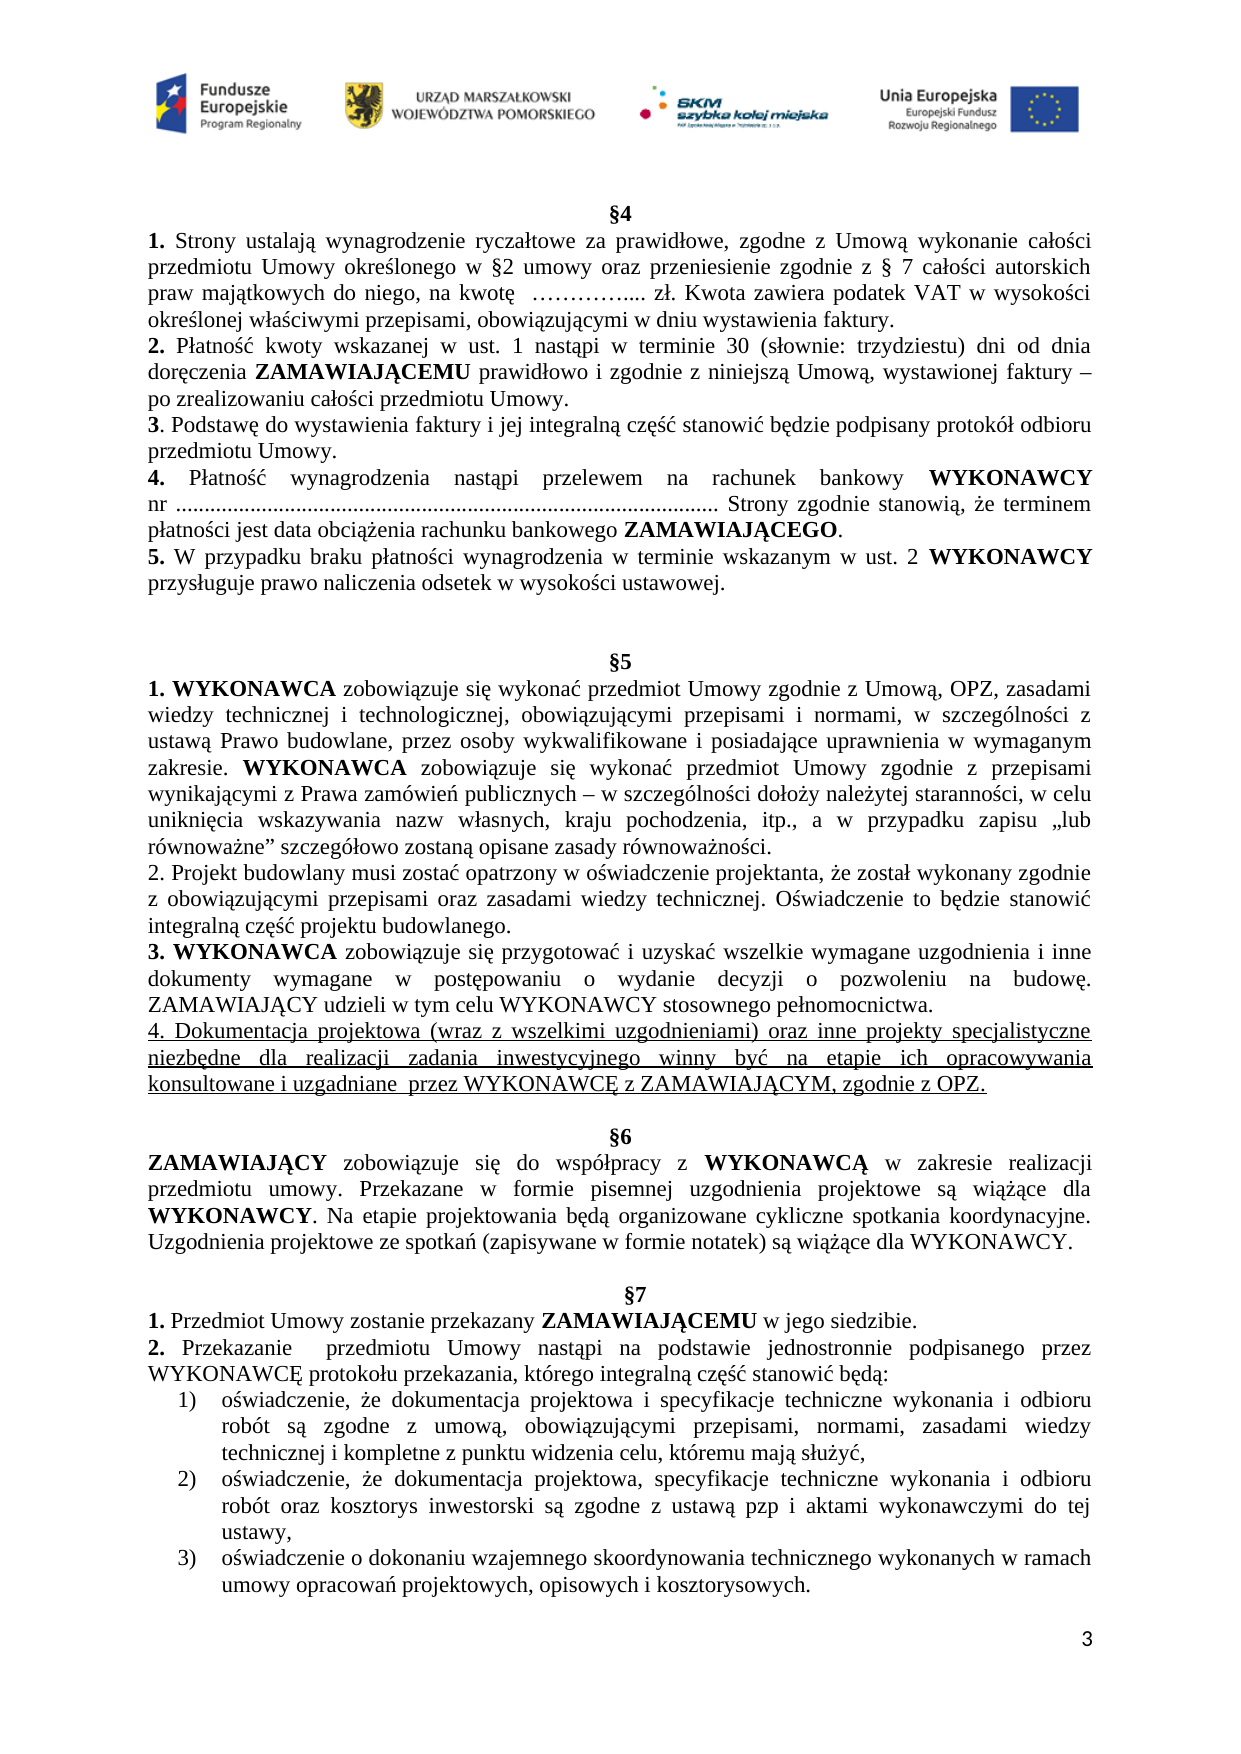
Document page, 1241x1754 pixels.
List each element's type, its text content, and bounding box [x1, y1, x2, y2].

text 2. Płatność kwoty wskazanej w ust. 1 nastąpi w terminie 30 (słownie: trzydziestu) dni od dnia doręczenia ZAMAWIAJĄCEMU prawidłowo i zgodnie z niniejszą Umową, wystawionej faktury – po zrealizowaniu całości przedmiotu Umowy. [148, 332, 1093, 411]
text 2. Przekazanie przedmiotu Umowy nastąpi na podstawie jednostronnie podpisanego przez WYKONAWCĘ protokołu przekazania, którego integralną część stanowić będą: [148, 1333, 1093, 1386]
text 5. W przypadku braku płatności wynagrodzenia w terminie wskazanym w ust. 2 WYKONAWCY przysługuje prawo naliczenia odsetek w wysokości ustawowej. [148, 543, 1093, 596]
list oświadczenie o dokonaniu wzajemnego skoordynowania technicznego wykonanych w ramach umowy opracowań projektowych, opisowych i kosztorysowych. [177, 1544, 1093, 1597]
list oświadczenie, że dokumentacja projektowa i specyfikacje techniczne wykonania i odbioru robót są zgodne z umową, obowiązującymi przepisami, normami, zasadami wiedzy technicznej i kompletne z punktu widzenia celu, któremu mają służyć, [177, 1386, 1093, 1465]
text ZAMAWIAJĄCY zobowiązuje się do współpracy z WYKONAWCĄ w zakresie realizacji przedmiotu umowy. Przekazane w formie pisemnej uzgodnienia projektowe są wiążące dla WYKONAWCY. Na etapie projektowania będą organizowane cykliczne spotkania koordynacyjne. Uzgodnienia projektowe ze spotkań (zapisywane w formie notatek) są wiążące dla WYKONAWCY. [148, 1149, 1093, 1254]
list oświadczenie, że dokumentacja projektowa, specyfikacje techniczne wykonania i odbioru robót oraz kosztorys inwestorski są zgodne z ustawą pzp i aktami wykonawczymi do tej ustawy, [177, 1465, 1093, 1544]
text 2. Projekt budowlany musi zostać opatrzony w oświadczenie projektanta, że został wykonany zgodnie z obowiązującymi przepisami oraz zasadami wiedzy technicznej. Oświadczenie to będzie stanowić integralną część projektu budowlanego. [148, 859, 1093, 938]
text 1. WYKONAWCA zobowiązuje się wykonać przedmiot Umowy zgodnie z Umową, OPZ, zasadami wiedzy technicznej i technologicznej, obowiązującymi przepisami i normami, w szczególności z ustawą Prawo budowlane, przez osoby wykwalifikowane i posiadające uprawnienia w wymaganym zakresie. WYKONAWCA zobowiązuje się wykonać przedmiot Umowy zgodnie z przepisami wynikającymi z Prawa zamówień publicznych – w szczególności dołoży należytej staranności, w celu uniknięcia wskazywania nazw własnych, kraju pochodzenia, itp., a w przypadku zapisu „lub równoważne” szczegółowo zostaną opisane zasady równoważności. [148, 675, 1093, 859]
text 4. Dokumentacja projektowa (wraz z wszelkimi uzgodnieniami) oraz inne projekty specjalistyczne niezbędne dla realizacji zadania inwestycyjnego winny być na etapie ich opracowywania konsultowane i uzgadniane przez WYKONAWCĘ z ZAMAWIAJĄCYM, zgodnie z OPZ. [148, 1068, 1093, 1096]
text §4 [148, 200, 1093, 227]
text 3. Podstawę do wystawienia faktury i jej integralną część stanowić będzie podpisany protokół odbioru przedmiotu Umowy. [148, 411, 1093, 464]
text 1. Strony ustalają wynagrodzenie ryczałtowe za prawidłowe, zgodne z Umową wykonanie całości przedmiotu Umowy określonego w §2 umowy oraz przeniesienie zgodnie z § 7 całości autorskich praw majątkowych do niego, na kwotę ………….... zł. Kwota zawiera podatek VAT w wysokości określonej właściwymi przepisami, obowiązującymi w dniu wystawienia faktury. [148, 227, 1093, 332]
text §7 [177, 1281, 1093, 1307]
text 1. Przedmiot Umowy zostanie przekazany ZAMAWIAJĄCEMU w jego siedzibie. [148, 1307, 1093, 1333]
text 3. WYKONAWCA zobowiązuje się przygotować i uzyskać wszelkie wymagane uzgodnienia i inne dokumenty wymagane w postępowaniu o wydanie decyzji o pozwoleniu na budowę. ZAMAWIAJĄCY udzieli w tym celu WYKONAWCY stosownego pełnomocnictwa. [148, 938, 1093, 1017]
text §6 [148, 1123, 1093, 1149]
text 4. Płatność wynagrodzenia nastąpi przelewem na rachunek bankowy WYKONAWCY nr ............................................................................................... Strony zgodnie stanowią, że terminem płatności jest data obciążenia rachunku bankowego ZAMAWIAJĄCEGO. [148, 464, 1093, 543]
text §5 [148, 648, 1093, 675]
picture [147, 73, 1093, 148]
text 4. Dokumentacja projektowa (wraz z wszelkimi uzgodnieniami) oraz inne projekty specjalistyczne niezbędne dla realizacji zadania inwestycyjnego winny być na etapie ich opracowywania konsultowane i uzgadniane przez WYKONAWCĘ z ZAMAWIAJĄCYM, zgodnie z OPZ. [148, 1017, 1093, 1066]
